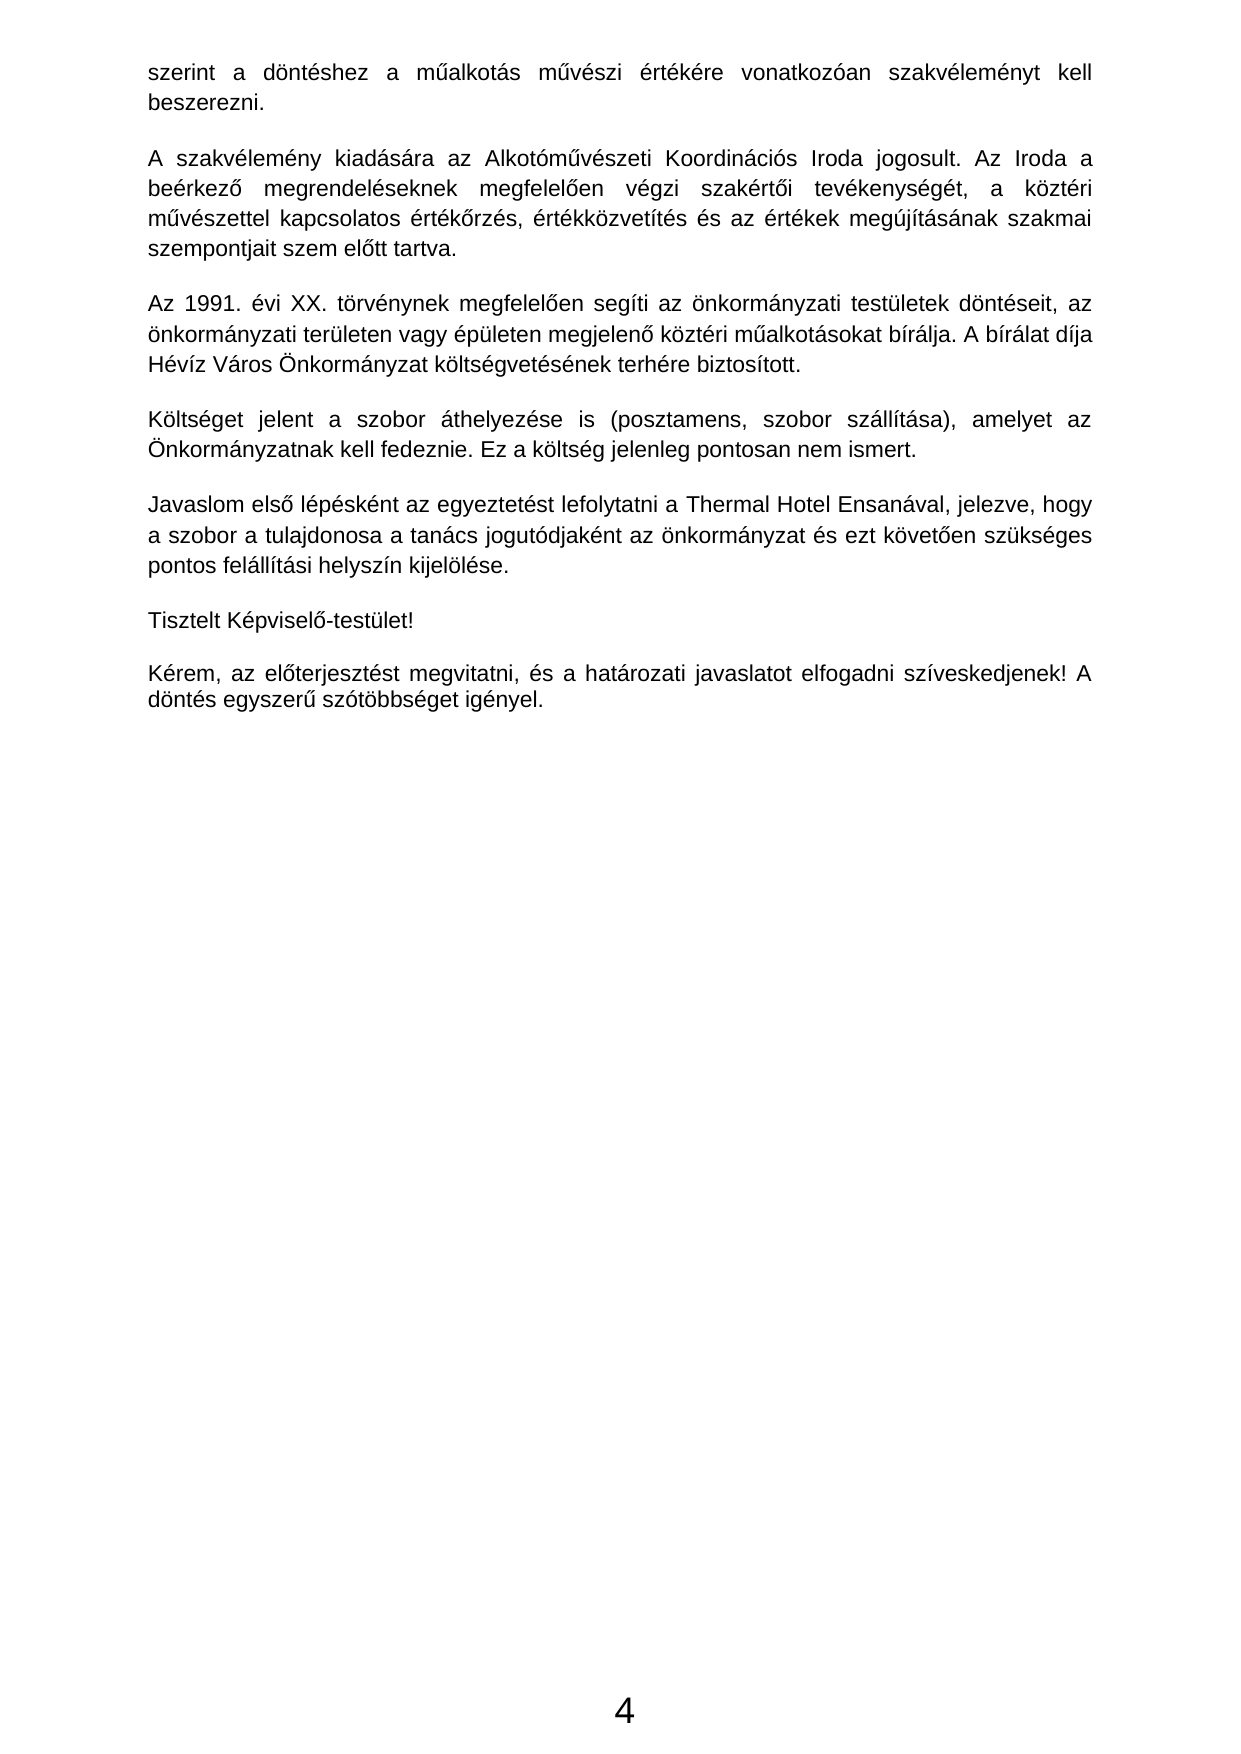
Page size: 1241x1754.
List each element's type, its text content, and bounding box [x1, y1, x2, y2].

text Tisztelt Képviselő-testület! [148, 607, 1093, 633]
text Kérem, az előterjesztést megvitatni, és a határozati javaslatot elfogadni szíveskedjenek! A döntés egyszerű szótöbbséget igényel. [148, 660, 1093, 712]
text A szakvélemény kiadására az Alkotóművészeti Koordinációs Iroda jogosult. Az Iroda a beérkező megrendeléseknek megfelelően végzi szakértői tevékenységét, a köztéri művészettel kapcsolatos értékőrzés, értékközvetítés és az értékek megújításának szakmai szempontjait szem előtt tartva. [148, 144, 1093, 261]
text Költséget jelent a szobor áthelyezése is (posztamens, szobor szállítása), amelyet az Önkormányzatnak kell fedeznie. Ez a költség jelenleg pontosan nem ismert. [148, 406, 1093, 462]
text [148, 59, 1093, 116]
text Az 1991. évi XX. törvénynek megfelelően segíti az önkormányzati testületek döntéseit, az önkormányzati területen vagy épületen megjelenő köztéri műalkotásokat bírálja. A bírálat díja Hévíz Város Önkormányzat költségvetésének terhére biztosított. [148, 290, 1093, 377]
text Javaslom első lépésként az egyeztetést lefolytatni a Thermal Hotel Ensanával, jelezve, hogy a szobor a tulajdonosa a tanács jogutódjaként az önkormányzat és ezt követően szükséges pontos felállítási helyszín kijelölése. [148, 491, 1093, 578]
